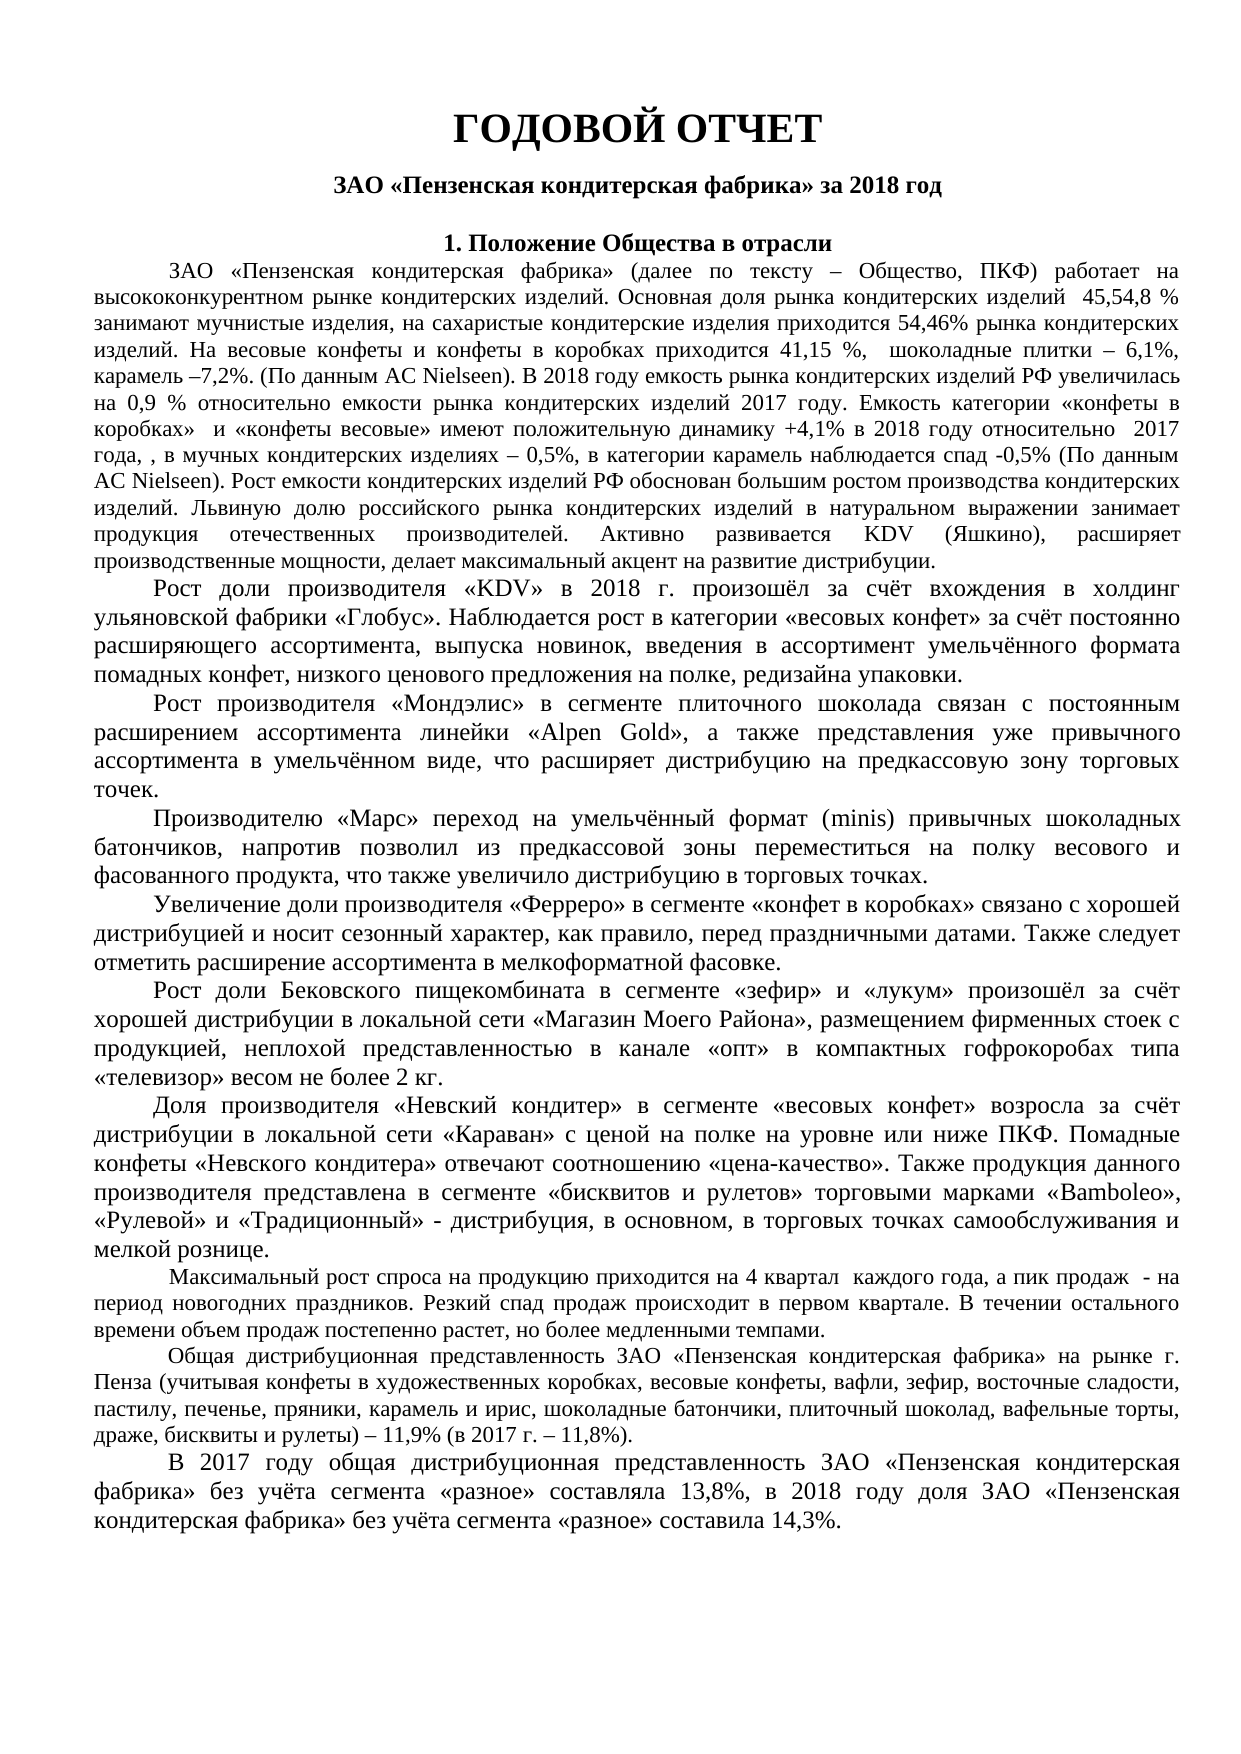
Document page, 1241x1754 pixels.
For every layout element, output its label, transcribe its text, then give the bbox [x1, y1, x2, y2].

title ГОДОВОЙ ОТЧЕТ [94, 103, 1181, 151]
text Производителю «Марс» переход на умельчённый формат (minis) привычных шоколадных батончиков, напротив позволил из предкассовой зоны переместиться на полку весового и фасованного продукта, что также увеличило дистрибуцию в торговых точках. [94, 803, 1181, 889]
text Рост производителя «Мондэлис» в сегменте плиточного шоколада связан с постоянным расширением ассортимента линейки «Alpen Gold», а также представления уже привычного ассортимента в умельчённом виде, что расширяет дистрибуцию на предкассовую зону торговых точек. [94, 688, 1181, 803]
text Рост доли Бековского пищекомбината в сегменте «зефир» и «лукум» произошёл за счёт хорошей дистрибуции в локальной сети «Магазин Моего Района», размещением фирменных стоек с продукцией, неплохой представленностью в канале «опт» в компактных гофрокоробах типа «телевизор» весом не более 2 кг. [94, 976, 1181, 1091]
text Увеличение доли производителя «Ферреро» в сегменте «конфет в коробках» связано с хорошей дистрибуцией и носит сезонный характер, как правило, перед праздничными датами. Также следует отметить расширение ассортимента в мелкоформатной фасовке. [94, 889, 1181, 976]
text Максимальный рост спроса на продукцию приходится на 4 квартал каждого года, а пик продаж - на период новогодних праздников. Резкий спад продаж происходит в первом квартале. В течении остального времени объем продаж постепенно растет, но более медленными темпами. [94, 1263, 1181, 1342]
text Доля производителя «Невский кондитер» в сегменте «весовых конфет» возросла за счёт дистрибуции в локальной сети «Караван» с ценой на полке на уровне или ниже ПКФ. Помадные конфеты «Невского кондитера» отвечают соотношению «цена-качество». Также продукция данного производителя представлена в сегменте «бисквитов и рулетов» торговыми марками «Bamboleo», «Рулевой» и «Традиционный» - дистрибуция, в основном, в торговых точках самообслуживания и мелкой рознице. [94, 1091, 1181, 1263]
text 1. Положение Общества в отрасли [94, 228, 1181, 257]
text Общая дистрибуционная представленность ЗАО «Пензенская кондитерская фабрика» на рынке г. Пенза (учитывая конфеты в художественных коробках, весовые конфеты, вафли, зефир, восточные сладости, пастилу, печенье, пряники, карамель и ирис, шоколадные батончики, плиточный шоколад, вафельные торты, драже, бисквиты и рулеты) – 11,9% (в 2017 г. – 11,8%). [94, 1342, 1181, 1447]
text ЗАО «Пензенская кондитерская фабрика» за 2018 год [94, 171, 1181, 199]
text В 2017 году общая дистрибуционная представленность ЗАО «Пензенская кондитерская фабрика» без учёта сегмента «разное» составляла 13,8%, в 2018 году доля ЗАО «Пензенская кондитерская фабрика» без учёта сегмента «разное» составила 14,3%. [94, 1447, 1181, 1534]
text ЗАО «Пензенская кондитерская фабрика» (далее по тексту – Общество, ПКФ) работает на высококонкурентном рынке кондитерских изделий. Основная доля рынка кондитерских изделий 45,54,8 % занимают мучнистые изделия, на сахаристые кондитерские изделия приходится 54,46% рынка кондитерских изделий. На весовые конфеты и конфеты в коробках приходится 41,15 %, шоколадные плитки – 6,1%, карамель –7,2%. (По данным AC Nielseen). В 2018 году емкость рынка кондитерских изделий РФ увеличилась на 0,9 % относительно емкости рынка кондитерских изделий 2017 году. Емкость категории «конфеты в коробках» и «конфеты весовые» имеют положительную динамику +4,1% в 2018 году относительно 2017 года, , в мучных кондитерских изделиях – 0,5%, в категории карамель наблюдается спад -0,5% (По данным AC Nielseen). Рост емкости кондитерских изделий РФ обоснован большим ростом производства кондитерских изделий. Львиную долю российского рынка кондитерских изделий в натуральном выражении занимает продукция отечественных производителей. Активно развивается KDV (Яшкино), расширяет производственные мощности, делает максимальный акцент на развитие дистрибуции. [94, 257, 1181, 573]
text Рост доли производителя «KDV» в 2018 г. произошёл за счёт вхождения в холдинг ульяновской фабрики «Глобус». Наблюдается рост в категории «весовых конфет» за счёт постоянно расширяющего ассортимента, выпуска новинок, введения в ассортимент умельчённого формата помадных конфет, низкого ценового предложения на полке, редизайна упаковки. [94, 573, 1181, 688]
